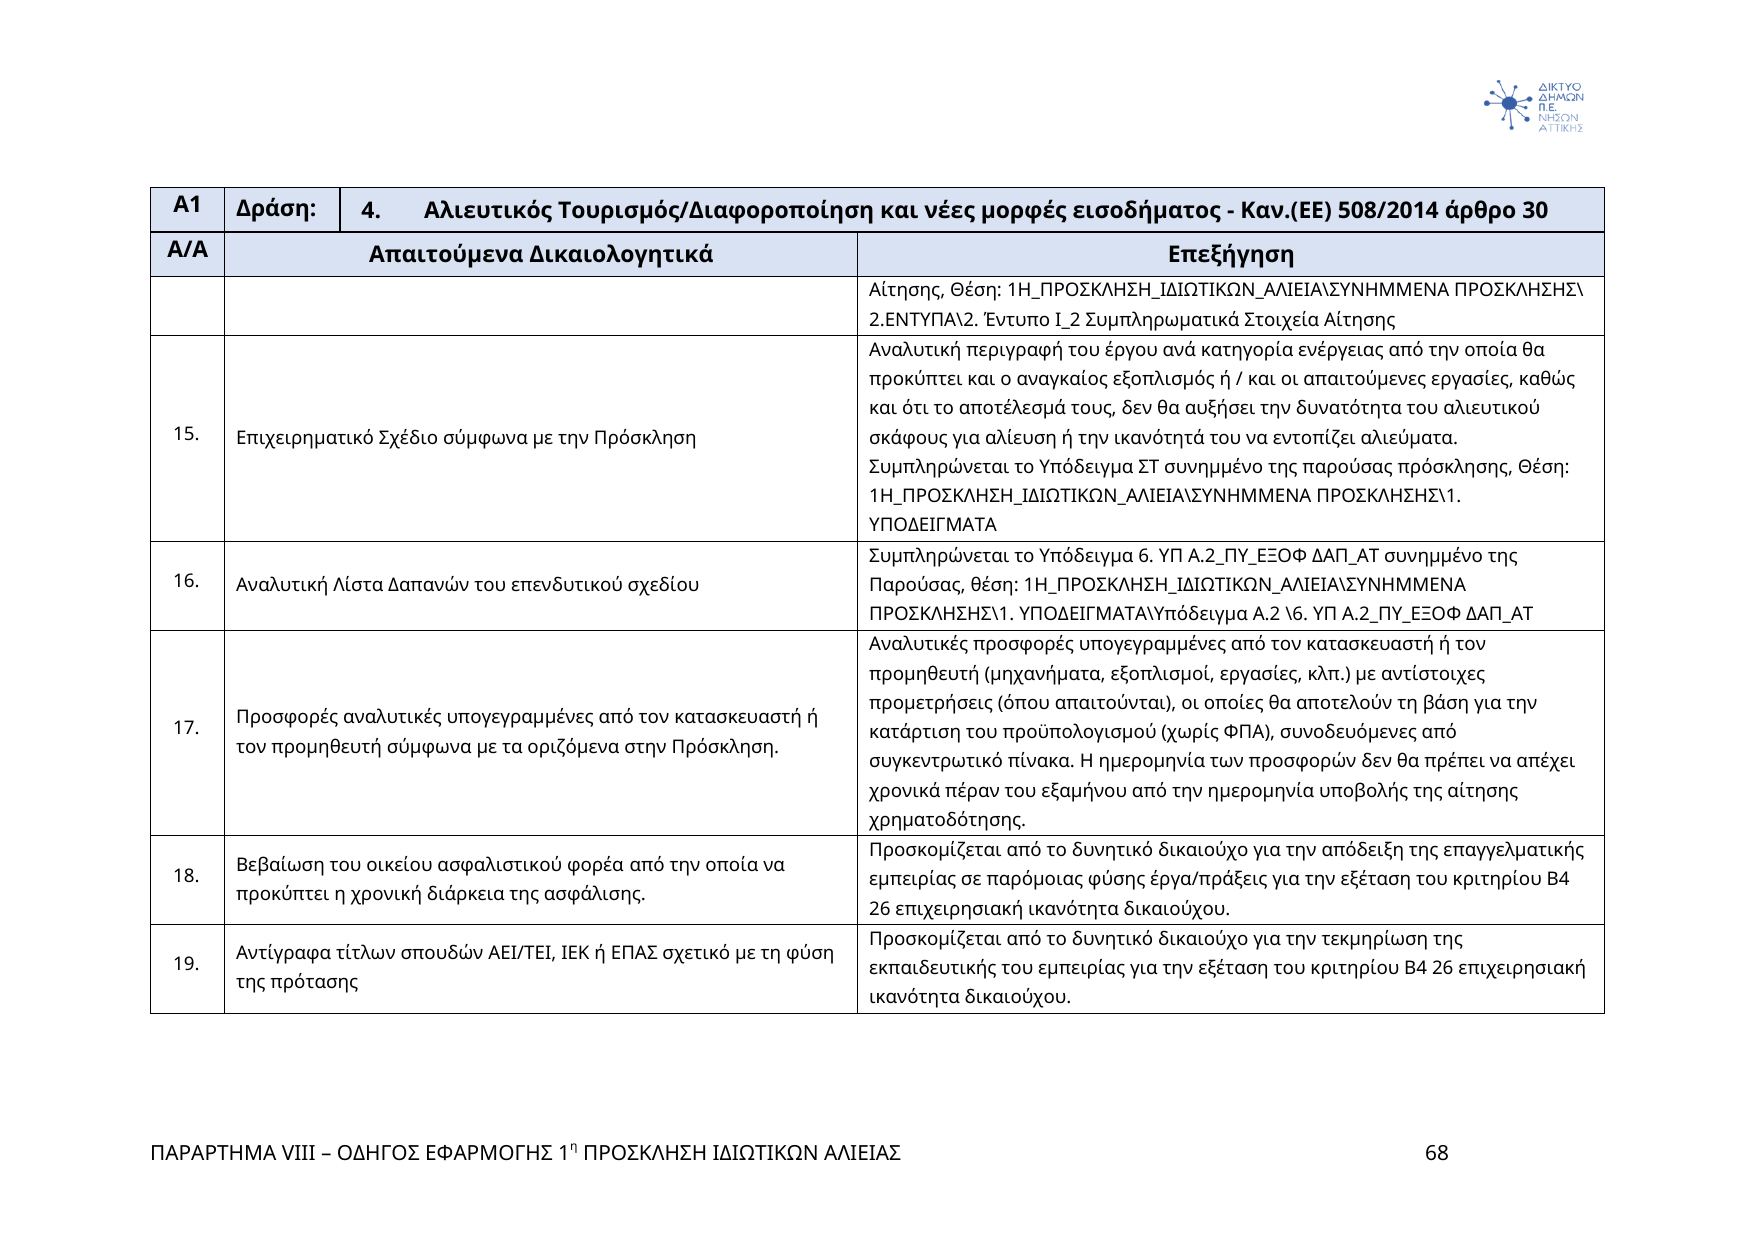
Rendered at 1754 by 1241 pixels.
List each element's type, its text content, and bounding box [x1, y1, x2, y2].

table_cell Επεξήγηση [858, 233, 1604, 276]
table_cell Προσφορές αναλυτικές υπογεγραμμένες από τον κατασκευαστή ή τον προμηθευτή σύμφωνα με τα οριζόμενα στην Πρόσκληση. [225, 631, 857, 835]
table_cell Προσκομίζεται από το δυνητικό δικαιούχο για την απόδειξη της επαγγελματικής εμπειρίας σε παρόμοιας φύσης έργα/πράξεις για την εξέταση του κριτηρίου Β4 26 επιχειρησιακή ικανότητα δικαιούχου. [858, 836, 1604, 924]
table_cell [151, 925, 224, 1012]
table_cell Αναλυτική Λίστα Δαπανών του επενδυτικού σχεδίου [225, 542, 857, 629]
table_cell Απαιτούμενα Δικαιολογητικά [225, 233, 857, 276]
table_header Α1 [151, 188, 224, 231]
table_cell Αναλυτικές προσφορές υπογεγραμμένες από τον κατασκευαστή ή τον προμηθευτή (μηχανήματα, εξοπλισμοί, εργασίες, κλπ.) με αντίστοιχες προμετρήσεις (όπου απαιτούνται), οι οποίες θα αποτελούν τη βάση για την κατάρτιση του προϋπολογισμού (χωρίς ΦΠΑ), συνοδευόμενες από συγκεντρωτικό πίνακα. Η ημερομηνία των προσφορών δεν θα πρέπει να απέχει χρονικά πέραν του εξαμήνου από την ημερομηνία υποβολής της αίτησης χρηματοδότησης. [858, 631, 1604, 835]
table_cell [151, 336, 224, 541]
table_cell Βεβαίωση του οικείου ασφαλιστικού φορέα από την οποία να προκύπτει η χρονική διάρκεια της ασφάλισης. [225, 836, 857, 924]
table_cell Επιχειρηματικό Σχέδιο σύμφωνα με την Πρόσκληση [225, 336, 857, 541]
table_cell [151, 836, 224, 924]
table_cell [858, 925, 1604, 1012]
table_cell Αντίγραφα τίτλων σπουδών ΑΕΙ/ΤΕΙ, ΙΕΚ ή ΕΠΑΣ σχετικό με τη φύση της πρότασης [225, 925, 857, 1012]
table_header Δράση: [225, 188, 339, 231]
table_cell Αναλυτική περιγραφή του έργου ανά κατηγορία ενέργειας από την οποία θα προκύπτει και ο αναγκαίος εξοπλισμός ή / και οι απαιτούμενες εργασίες, καθώς και ότι το αποτέλεσμά τους, δεν θα αυξήσει την δυνατότητα του αλιευτικού σκάφους για αλίευση ή την ικανότητά του να εντοπίζει αλιεύματα. Συμπληρώνεται το Υπόδειγμα ΣΤ συνημμένο της παρούσας πρόσκλησης, Θέση: 1Η_ΠΡΟΣΚΛΗΣΗ_ΙΔΙΩΤΙΚΩΝ_ΑΛΙΕΙΑ\ΣΥΝΗΜΜΕΝΑ ΠΡΟΣΚΛΗΣΗΣ\1. ΥΠΟΔΕΙΓΜΑΤΑ [858, 336, 1604, 541]
table_cell Α/Α [151, 233, 224, 276]
table_cell Συμπληρώνεται το Υπόδειγμα 6. ΥΠ Α.2_ΠΥ_ΕΞΟΦ ΔΑΠ_ΑΤ συνημμένο της Παρούσας, θέση: 1Η_ΠΡΟΣΚΛΗΣΗ_ΙΔΙΩΤΙΚΩΝ_ΑΛΙΕΙΑ\ΣΥΝΗΜΜΕΝΑ ΠΡΟΣΚΛΗΣΗΣ\1. ΥΠΟΔΕΙΓΜΑΤΑ\Υπόδειγμα Α.2 \6. ΥΠ Α.2_ΠΥ_ΕΞΟΦ ΔΑΠ_ΑΤ [858, 542, 1604, 629]
table_cell [151, 277, 224, 335]
table_cell [151, 542, 224, 629]
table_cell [225, 277, 857, 335]
table_header Αλιευτικός Τουρισμός/Διαφοροποίηση και νέες μορφές εισοδήματος - Καν.(ΕΕ) 508/2014 άρθρο 30 [341, 188, 1604, 231]
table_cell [858, 277, 1604, 335]
table_cell [151, 631, 224, 835]
